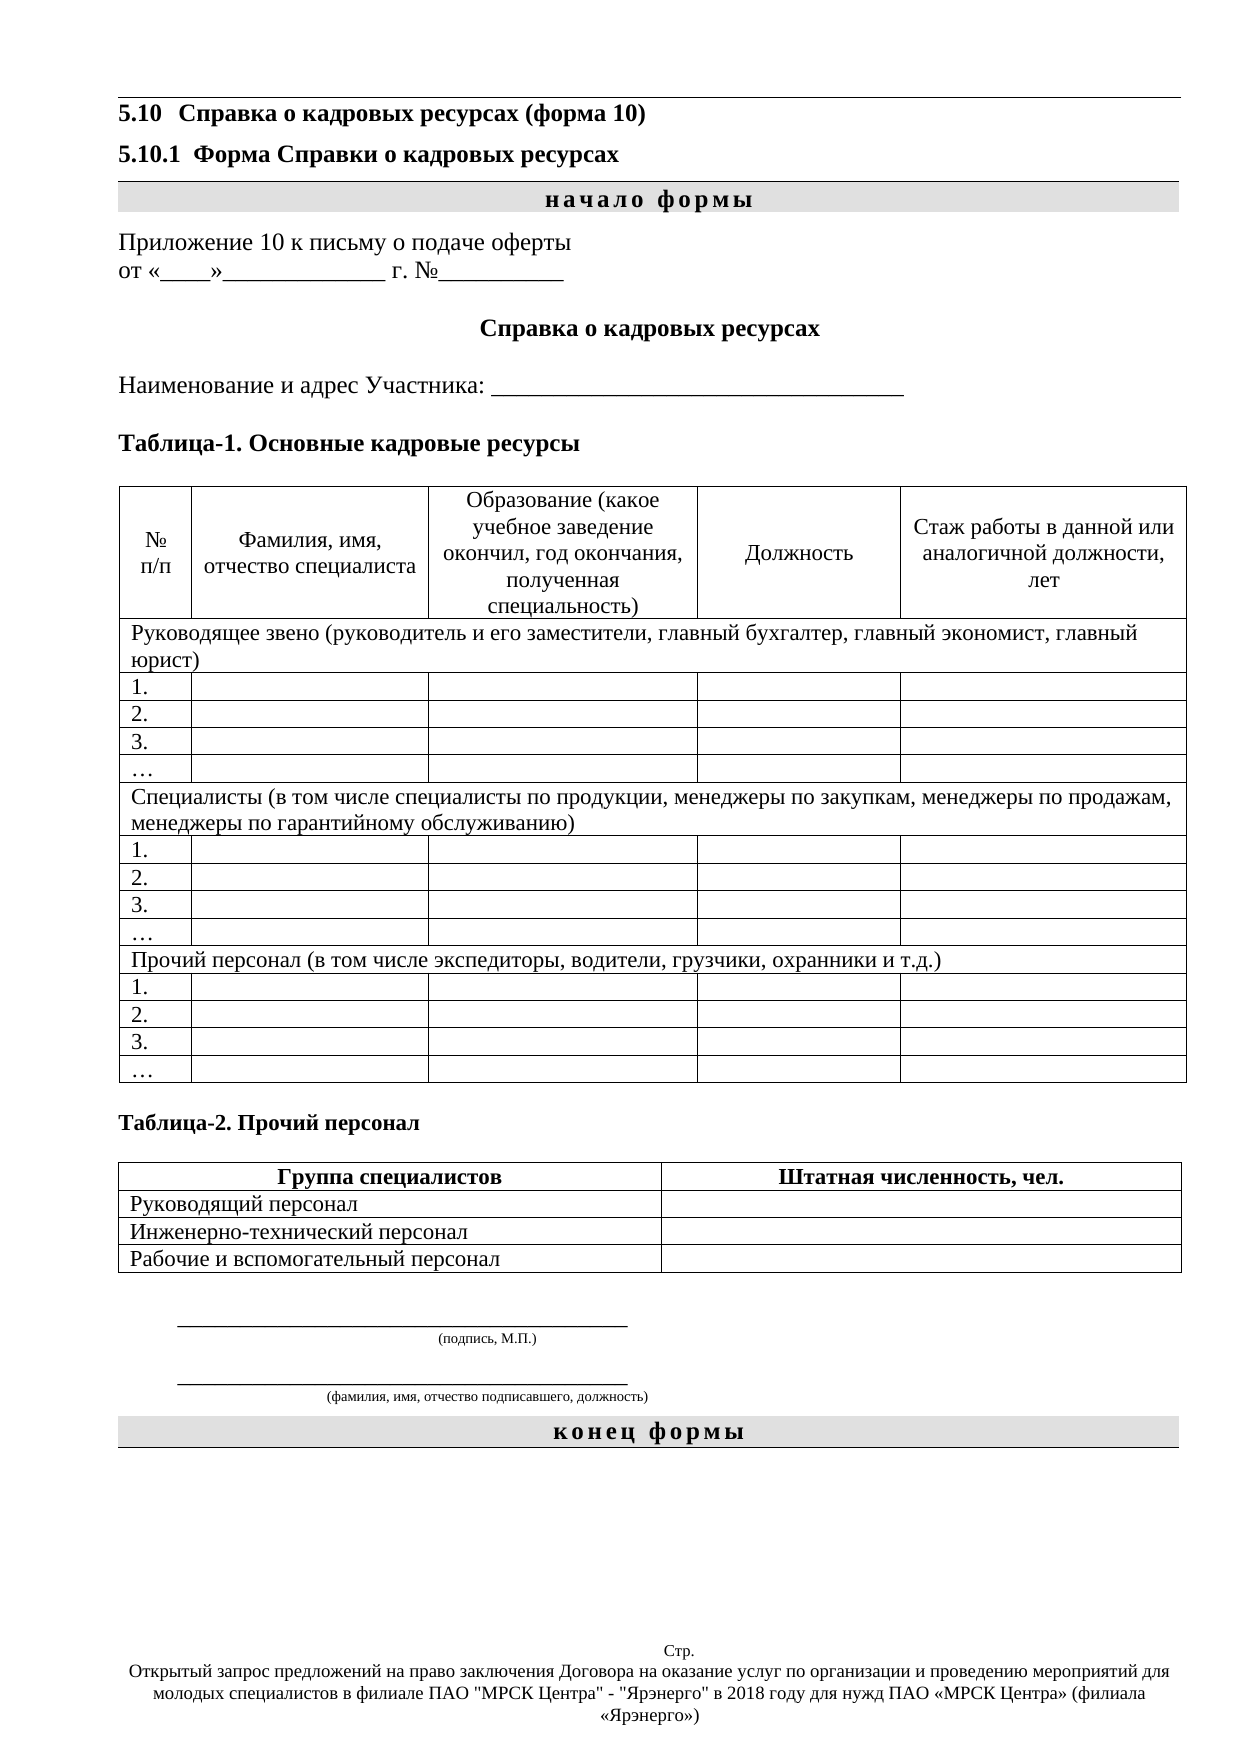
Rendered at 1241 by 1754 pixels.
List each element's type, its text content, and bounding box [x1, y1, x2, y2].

table_cell … [120, 1056, 191, 1082]
table_cell … [120, 755, 191, 782]
table_cell [120, 673, 191, 699]
subtitle Справка о кадровых ресурсах (форма 10) [118, 98, 1181, 127]
table_cell [120, 891, 191, 918]
table_cell [429, 728, 697, 754]
table_cell [429, 919, 697, 945]
table_cell [698, 1056, 900, 1082]
table_cell [698, 919, 900, 945]
table_cell [429, 974, 697, 1000]
table_cell [120, 701, 191, 727]
table_cell [192, 1001, 428, 1027]
table_cell [192, 974, 428, 1000]
table_cell Инженерно-технический персонал [119, 1218, 661, 1244]
table_cell [698, 728, 900, 754]
table_cell [429, 1028, 697, 1054]
table_cell Прочий персонал (в том числе экспедиторы, водители, грузчики, охранники и т.д.) [120, 946, 1186, 972]
table_cell [662, 1245, 1181, 1272]
table_cell [901, 1001, 1186, 1027]
table_cell [698, 701, 900, 727]
table_header № п/п [120, 487, 191, 618]
text Таблица-2. Прочий персонал [118, 1109, 1181, 1136]
text Наименование и адрес Участника: _________________________________ [118, 371, 1181, 399]
table_cell [698, 864, 900, 890]
text Справка о кадровых ресурсах [118, 313, 1181, 342]
text ____________________________________ [118, 1301, 1181, 1330]
table_cell [698, 1001, 900, 1027]
table_cell Руководящий персонал [119, 1191, 661, 1217]
table_cell … [120, 919, 191, 945]
text (подпись, М.П.) [118, 1330, 797, 1359]
table_cell Рабочие и вспомогательный персонал [119, 1245, 661, 1272]
table_cell [698, 974, 900, 1000]
table_cell [429, 755, 697, 782]
table_cell Руководящее звено (руководитель и его заместители, главный бухгалтер, главный экономист, главный юрист) [120, 619, 1186, 672]
table_cell [429, 891, 697, 918]
table_cell [429, 701, 697, 727]
table_cell [901, 673, 1186, 699]
table_cell [901, 728, 1186, 754]
table_header Группа специалистов [119, 1163, 661, 1189]
table_cell [698, 673, 900, 699]
table_cell [698, 1028, 900, 1054]
text Приложение 10 к письму о подаче оферты от «____»_____________ г. №__________ [118, 227, 1181, 284]
table_cell [429, 1001, 697, 1027]
text Таблица-1. Основные кадровые ресурсы [118, 428, 1181, 457]
table_cell [192, 755, 428, 782]
table_cell [192, 1028, 428, 1054]
table_cell [901, 919, 1186, 945]
table_cell [120, 974, 191, 1000]
table_cell [698, 836, 900, 863]
table_cell [901, 864, 1186, 890]
table_cell [429, 864, 697, 890]
table_cell [429, 673, 697, 699]
table_cell [192, 673, 428, 699]
table_cell [901, 755, 1186, 782]
table_cell [120, 864, 191, 890]
table_header Штатная численность, чел. [662, 1163, 1181, 1189]
table_cell [901, 1056, 1186, 1082]
table_cell [429, 836, 697, 863]
table_cell [192, 891, 428, 918]
table_cell [192, 728, 428, 754]
table_cell [192, 919, 428, 945]
text конец формы [118, 1416, 1179, 1447]
table_cell [698, 891, 900, 918]
table_cell [192, 836, 428, 863]
table_cell [120, 1028, 191, 1054]
table_cell [120, 1001, 191, 1027]
subtitle Форма Справки о кадровых ресурсах [118, 139, 1181, 168]
table_cell [698, 755, 900, 782]
table_cell [192, 864, 428, 890]
table_cell [901, 974, 1186, 1000]
table_cell [662, 1218, 1181, 1244]
text начало формы [118, 182, 1179, 212]
table_cell [901, 1028, 1186, 1054]
table_header Фамилия, имя, отчество специалиста [192, 487, 428, 618]
table_cell [192, 701, 428, 727]
table_cell [192, 1056, 428, 1082]
text (фамилия, имя, отчество подписавшего, должность) [118, 1388, 797, 1416]
table_header Стаж работы в данной или аналогичной должности, лет [901, 487, 1186, 618]
table_cell [120, 836, 191, 863]
table_header Должность [698, 487, 900, 618]
table_header Образование (какое учебное заведение окончил, год окончания, полученная специальность) [429, 487, 697, 618]
table_cell [120, 728, 191, 754]
table_cell [429, 1056, 697, 1082]
text ____________________________________ [118, 1359, 1181, 1388]
table_cell [901, 891, 1186, 918]
table_cell [901, 701, 1186, 727]
table_cell [662, 1191, 1181, 1217]
table_cell Специалисты (в том числе специалисты по продукции, менеджеры по закупкам, менеджеры по продажам, менеджеры по гарантийному обслуживанию) [120, 783, 1186, 835]
table_cell [901, 836, 1186, 863]
